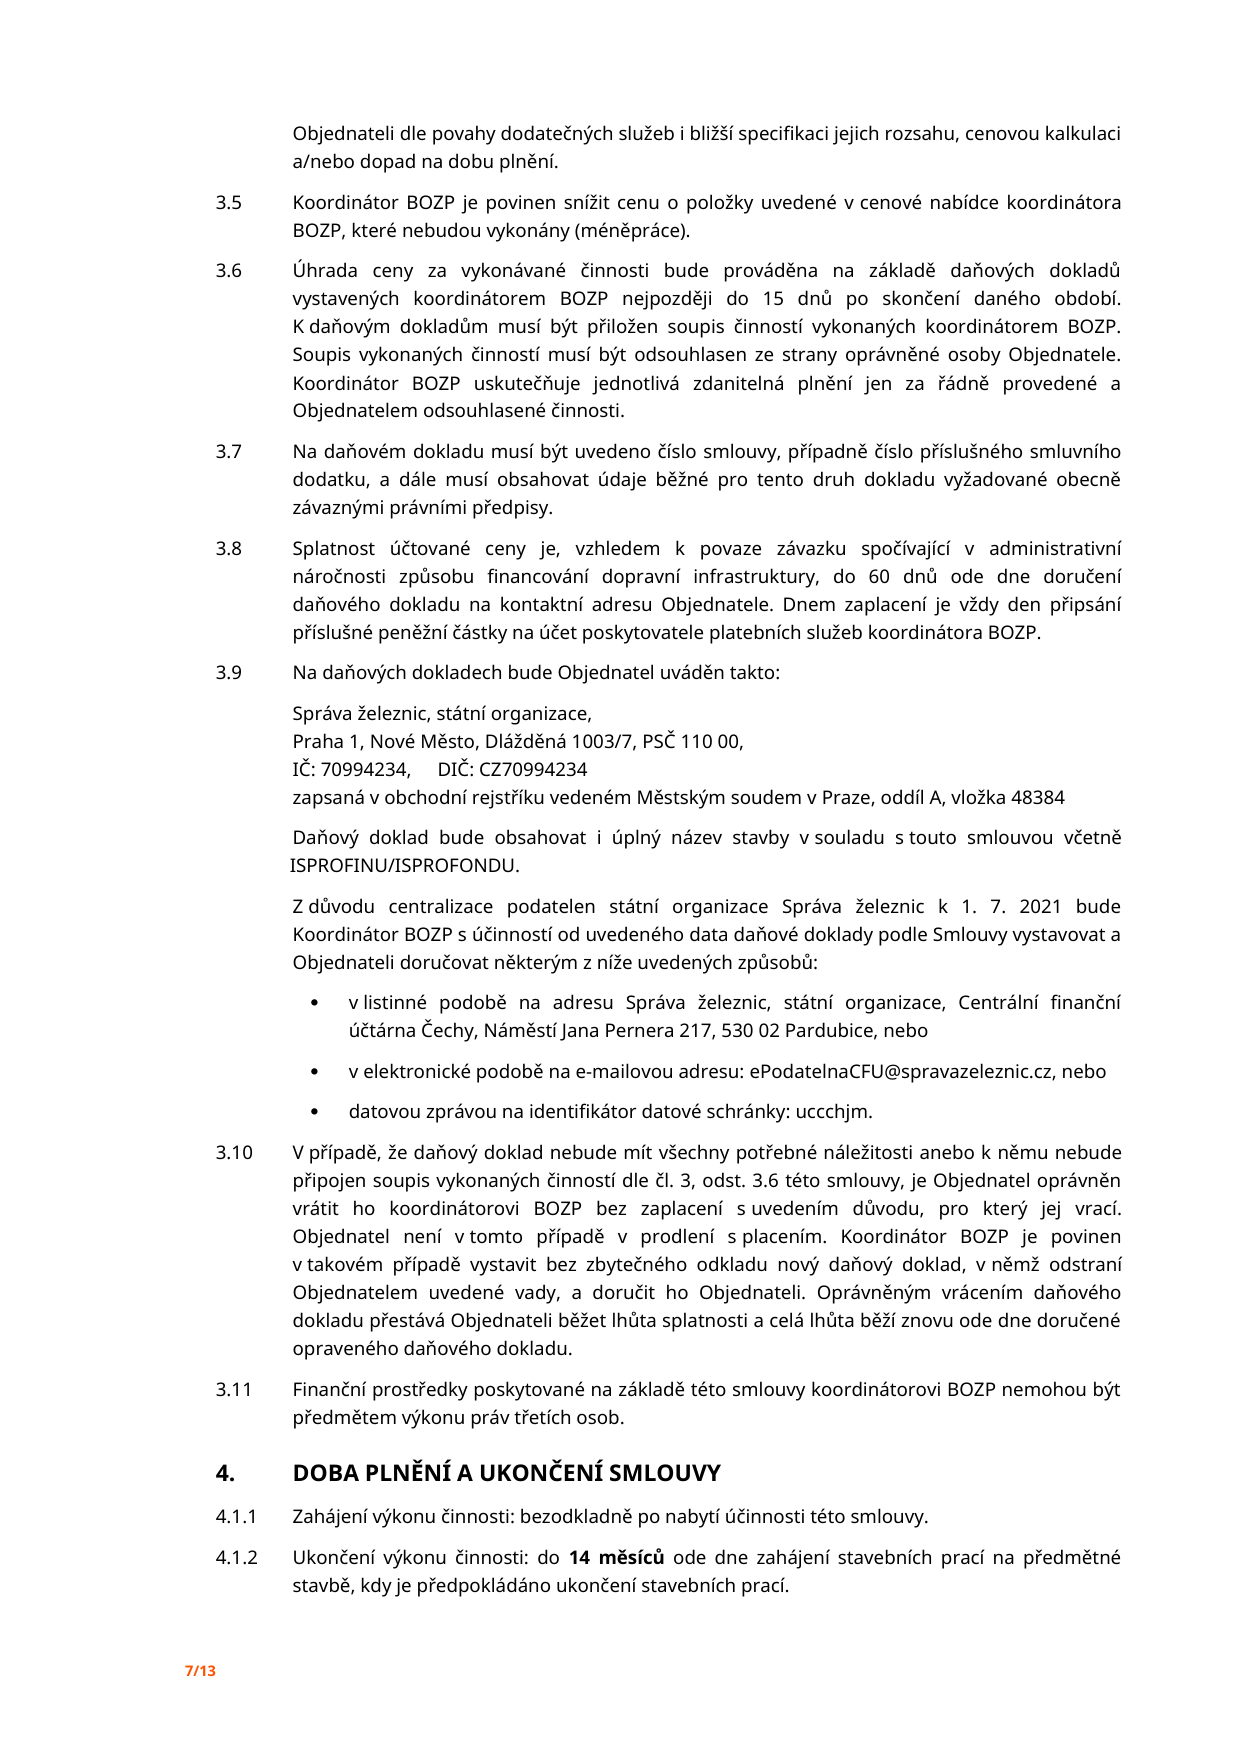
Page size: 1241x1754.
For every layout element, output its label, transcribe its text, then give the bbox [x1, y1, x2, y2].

list Na daňových dokladech bude Objednatel uváděn takto: [216, 659, 1122, 685]
text Praha 1, Nové Město, Dlážděná 1003/7, PSČ 110 00, [275, 728, 1122, 753]
list Úhrada ceny za vykonávané činnosti bude prováděna na základě daňových dokladů vystavených koordinátorem BOZP nejpozději do 15 dnů po skončení daného období. K daňovým dokladům musí být přiložen soupis činností vykonaných koordinátorem BOZP. Soupis vykonaných činností musí být odsouhlasen ze strany oprávněné osoby Objednatele. Koordinátor BOZP uskutečňuje jednotlivá zdanitelná plnění jen za řádně provedené a Objednatelem odsouhlasené činnosti. [216, 258, 1122, 423]
list V případě, že daňový doklad nebude mít všechny potřebné náležitosti anebo k němu nebude připojen soupis vykonaných činností dle čl. 3, odst. 3.6 této smlouvy, je Objednatel oprávněn vrátit ho koordinátorovi BOZP bez zaplacení s uvedením důvodu, pro který jej vrací. Objednatel není v tomto případě v prodlení s placením. Koordinátor BOZP je povinen v takovém případě vystavit bez zbytečného odkladu nový daňový doklad, v němž odstraní Objednatelem uvedené vady, a doručit ho Objednateli. Oprávněným vrácením daňového dokladu přestává Objednateli běžet lhůta splatnosti a celá lhůta běží znovu ode dne doručené opraveného daňového dokladu. [216, 1139, 1122, 1361]
list v listinné podobě na adresu Správa železnic, státní organizace, Centrální finanční účtárna Čechy, Náměstí Jana Pernera 217, 530 02 Pardubice, nebo [311, 990, 1122, 1043]
list datovou zprávou na identifikátor datové schránky: uccchjm. [311, 1099, 1122, 1124]
text Správa železnic, státní organizace, [275, 700, 1122, 726]
text IČ: 70994234, DIČ: CZ70994234 [275, 756, 1122, 782]
list Zahájení výkonu činnosti: bezodkladně po nabytí účinnosti této smlouvy. [216, 1504, 1122, 1529]
list Ukončení výkonu činnosti: do 14 měsíců ode dne zahájení stavebních prací na předmětné stavbě, kdy je předpokládáno ukončení stavebních prací. [216, 1544, 1122, 1598]
list Finanční prostředky poskytované na základě této smlouvy koordinátorovi BOZP nemohou být předmětem výkonu práv třetích osob. [216, 1376, 1122, 1429]
text zapsaná v obchodní rejstříku vedeném Městským soudem v Praze, oddíl A, vložka 48384 [289, 784, 1122, 809]
list Koordinátor BOZP je povinen snížit cenu o položky uvedené v cenové nabídce koordinátora BOZP, které nebudou vykonány (méněpráce). [216, 189, 1122, 243]
list v elektronické podobě na e-mailovou adresu: ePodatelnaCFU@spravazeleznic.cz, nebo [311, 1058, 1122, 1084]
list Splatnost účtované ceny je, vzhledem k povaze závazku spočívající v administrativní náročnosti způsobu financování dopravní infrastruktury, do 60 dnů ode dne doručení daňového dokladu na kontaktní adresu Objednatele. Dnem zaplacení je vždy den připsání příslušné peněžní částky na účet poskytovatele platebních služeb koordinátora BOZP. [216, 535, 1122, 644]
text Z důvodu centralizace podatelen státní organizace Správa železnic k 1. 7. 2021 bude Koordinátor BOZP s účinností od uvedeného data daňové doklady podle Smlouvy vystavovat a Objednateli doručovat některým z níže uvedených způsobů: [292, 893, 1122, 975]
text Daňový doklad bude obsahovat i úplný název stavby v souladu s touto smlouvou včetně ISPROFINU/ISPROFONDU. [289, 824, 1122, 878]
list DOBA PLNĚNÍ A UKONČENÍ SMLOUVY [216, 1457, 1122, 1488]
list Na daňovém dokladu musí být uvedeno číslo smlouvy, případně číslo příslušného smluvního dodatku, a dále musí obsahovat údaje běžné pro tento druh dokladu vyžadované obecně závaznými právními předpisy. [216, 438, 1122, 520]
